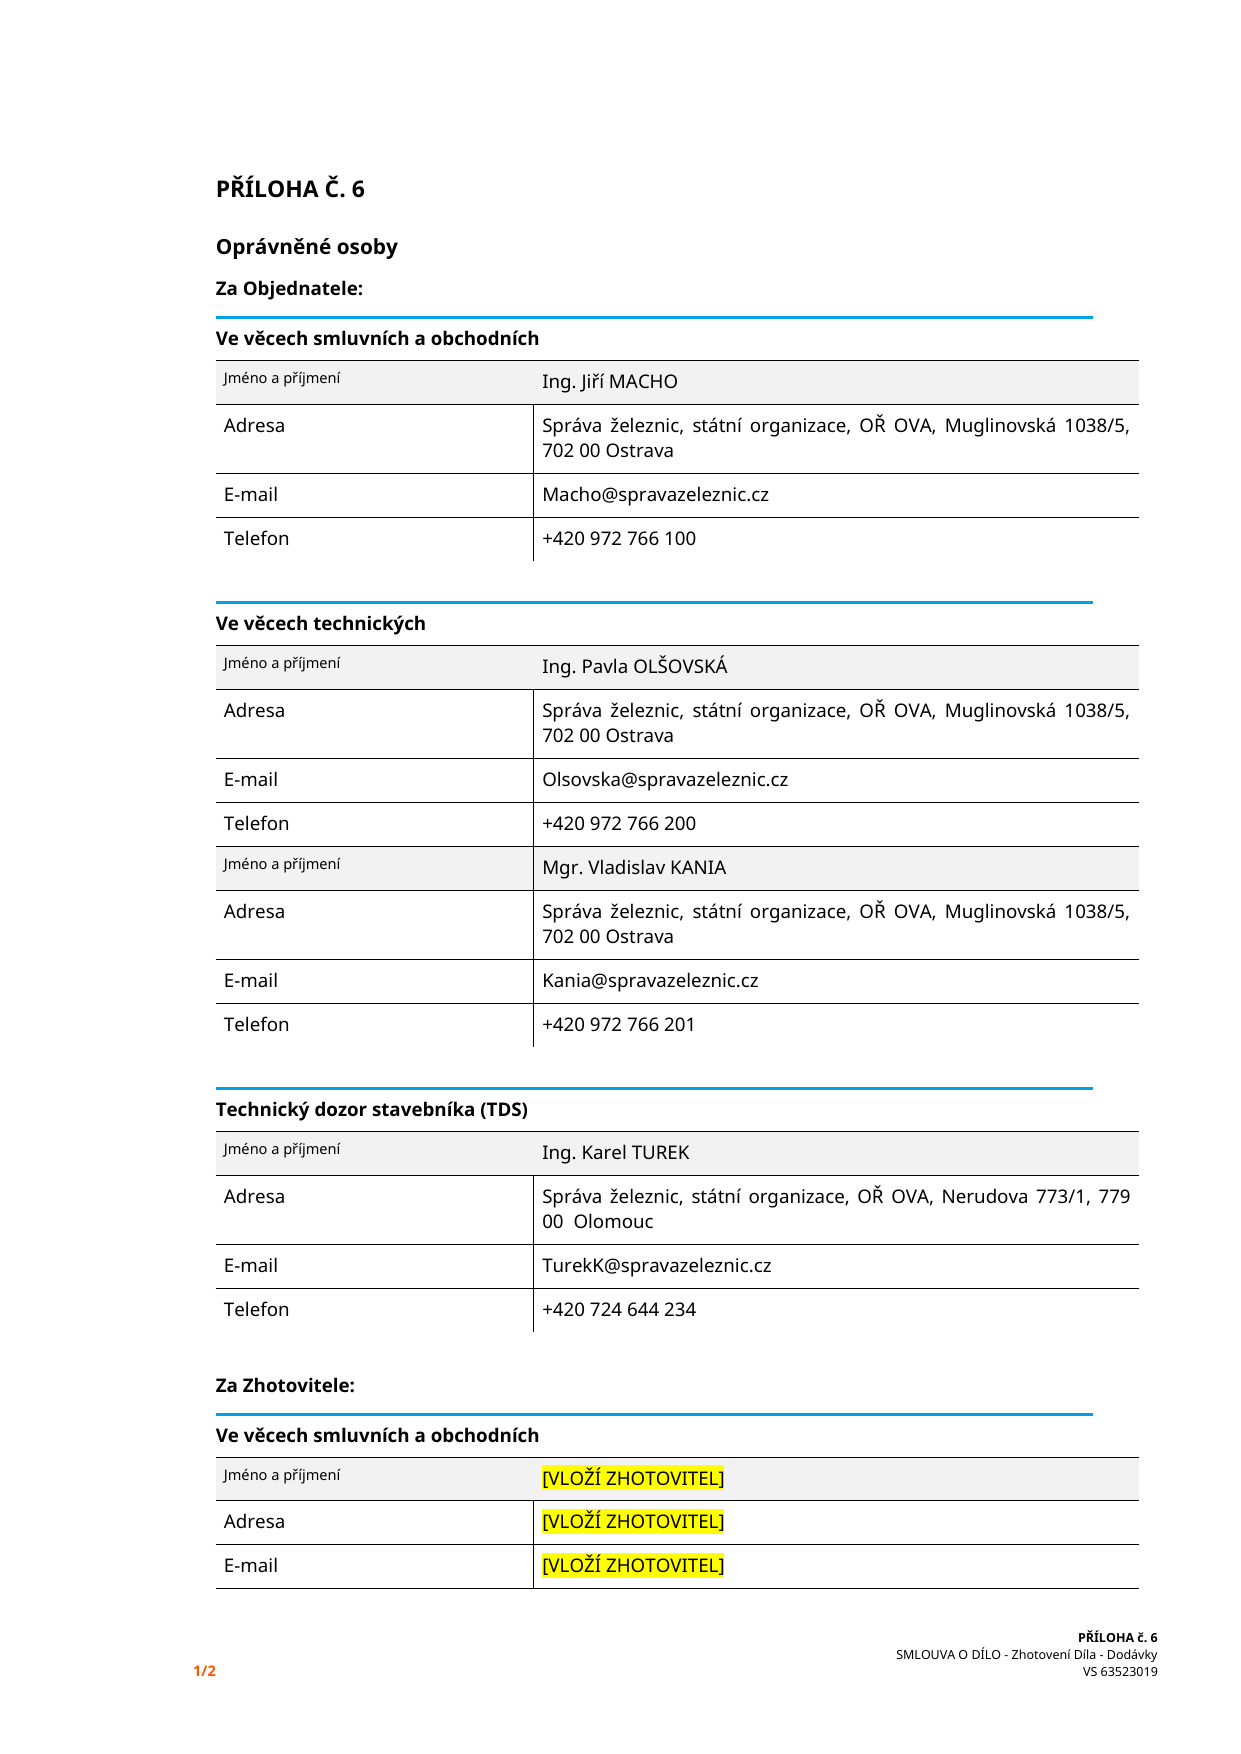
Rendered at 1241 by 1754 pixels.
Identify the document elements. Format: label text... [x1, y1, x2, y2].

table_cell E-mail [216, 1245, 533, 1288]
table_cell Adresa [216, 891, 533, 959]
text Technický dozor stavebníka (TDS) [216, 1090, 1093, 1122]
table_cell Správa železnic, státní organizace, OŘ OVA, Muglinovská 1038/5, 702 00 Ostrava [534, 891, 1139, 959]
table_header Jméno a příjmení [216, 361, 534, 404]
table_cell +420 724 644 234 [534, 1289, 1139, 1332]
table_cell Mgr. Vladislav KANIA [534, 847, 1139, 890]
table_cell [VLOŽÍ ZHOTOVITEL] [534, 1545, 1139, 1588]
table_cell Jméno a příjmení [216, 847, 533, 890]
table_cell Telefon [216, 518, 533, 561]
text Ve věcech smluvních a obchodních [216, 1416, 1093, 1448]
table_cell E-mail [216, 960, 533, 1003]
table_cell Správa železnic, státní organizace, OŘ OVA, Muglinovská 1038/5, 702 00 Ostrava [534, 690, 1139, 758]
table_cell Olsovska@spravazeleznic.cz [534, 759, 1139, 802]
table_cell Adresa [216, 1176, 533, 1244]
table_cell E-mail [216, 474, 533, 517]
table_header Ing. Karel TUREK [534, 1132, 1139, 1175]
text Za Zhotovitele: [216, 1372, 1093, 1398]
table_cell +420 972 766 100 [534, 518, 1139, 561]
table_cell E-mail [216, 1545, 533, 1588]
table_header Jméno a příjmení [216, 646, 534, 689]
table_cell TurekK@spravazeleznic.cz [534, 1245, 1139, 1288]
table_cell +420 972 766 201 [534, 1004, 1139, 1047]
table_cell Telefon [216, 803, 533, 846]
text Příloha č. 6 [216, 172, 1093, 204]
table_cell Správa železnic, státní organizace, OŘ OVA, Muglinovská 1038/5, 702 00 Ostrava [534, 405, 1139, 473]
table_cell Adresa [216, 405, 533, 473]
table_cell +420 972 766 200 [534, 803, 1139, 846]
table_cell Správa železnic, státní organizace, OŘ OVA, Nerudova 773/1, 779 00 Olomouc [534, 1176, 1139, 1244]
table_cell Adresa [216, 1501, 533, 1544]
table_cell [VLOŽÍ ZHOTOVITEL] [534, 1501, 1139, 1544]
table_header [VLOŽÍ ZHOTOVITEL] [534, 1458, 1139, 1500]
table_cell E-mail [216, 759, 533, 802]
table_cell Telefon [216, 1004, 533, 1047]
table_header Jméno a příjmení [216, 1132, 534, 1175]
table_cell Macho@spravazeleznic.cz [534, 474, 1139, 517]
table_header Ing. Jiří MACHO [534, 361, 1139, 404]
text Oprávněné osoby [216, 232, 1093, 260]
table_cell Kania@spravazeleznic.cz [534, 960, 1139, 1003]
table_header Jméno a příjmení [216, 1458, 534, 1500]
text Ve věcech technických [216, 604, 1093, 636]
table_header Ing. Pavla OLŠOVSKÁ [534, 646, 1139, 689]
text Ve věcech smluvních a obchodních [216, 319, 1093, 351]
table_cell Telefon [216, 1289, 533, 1332]
table_cell Adresa [216, 690, 533, 758]
text Za Objednatele: [216, 276, 1093, 301]
